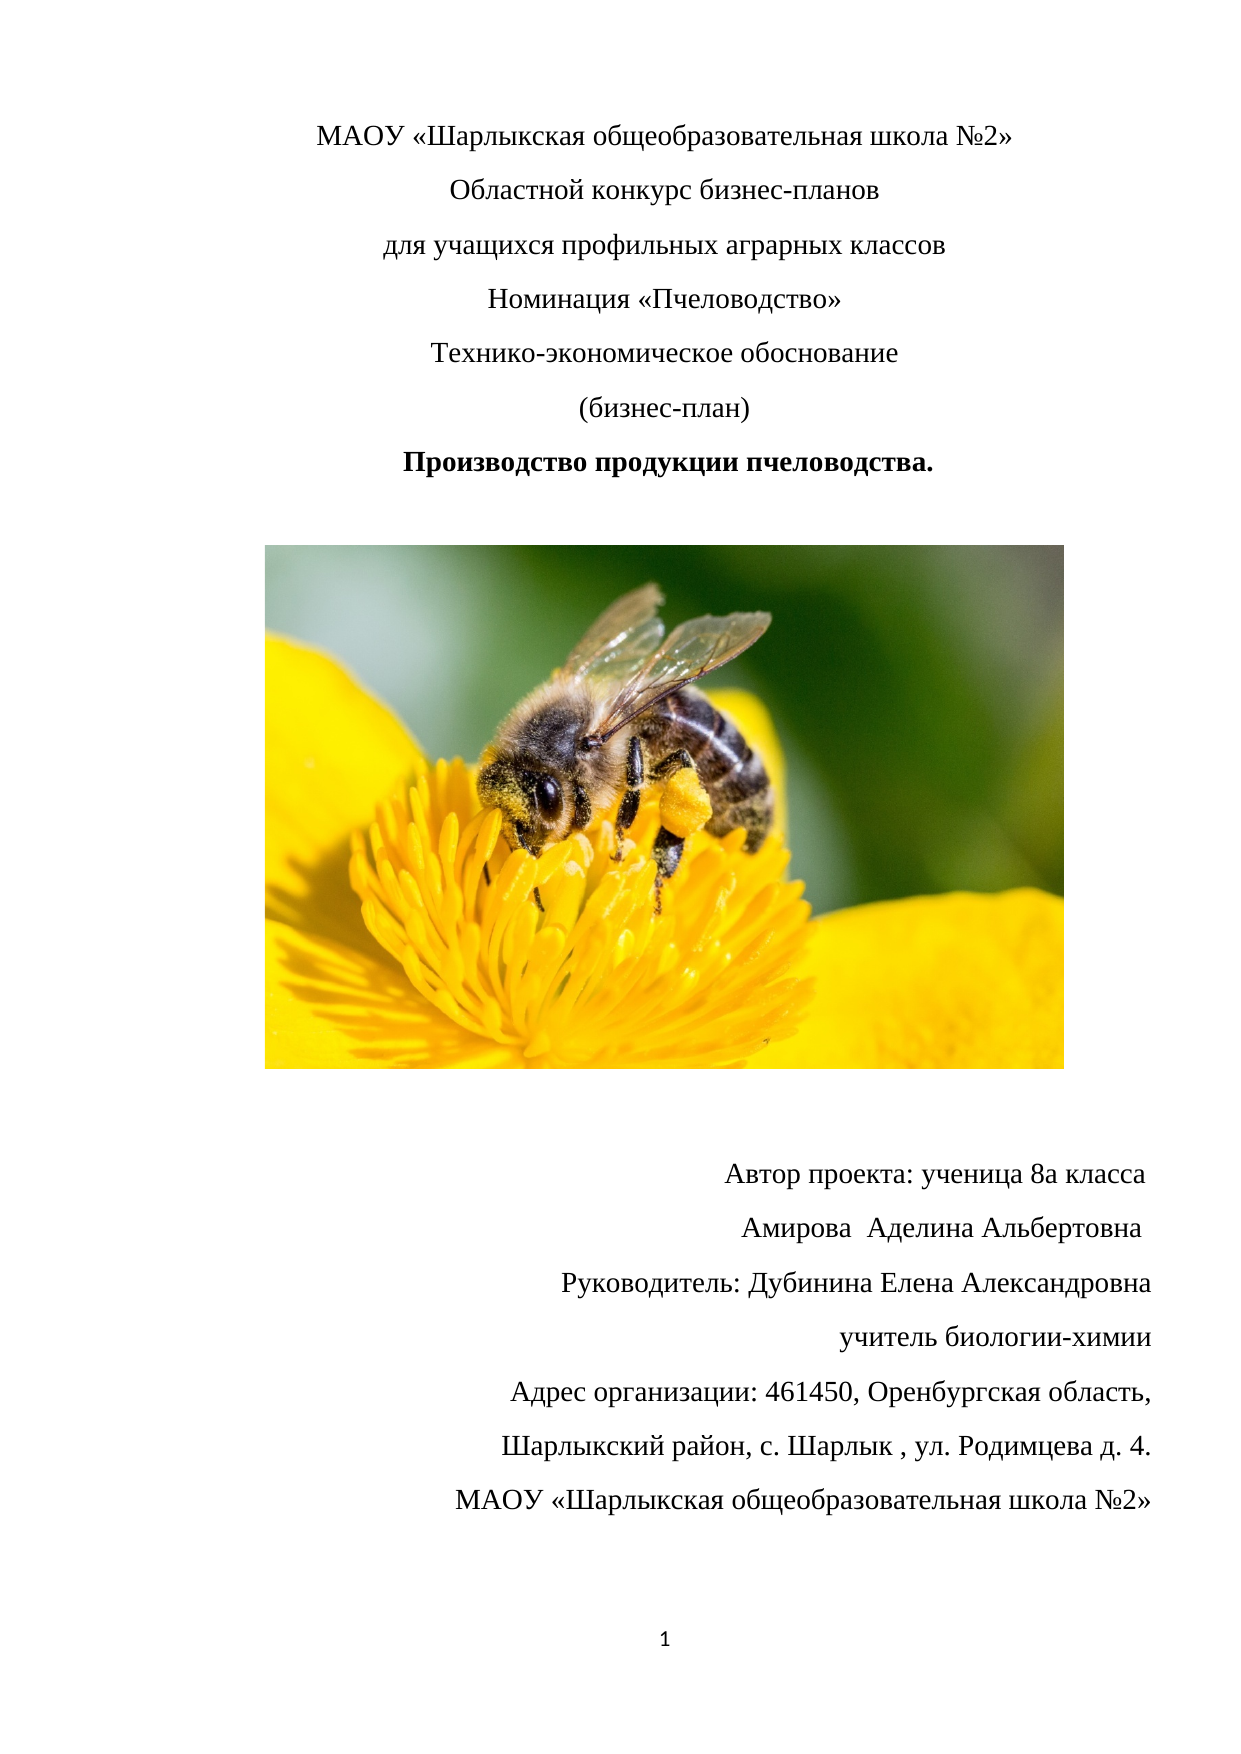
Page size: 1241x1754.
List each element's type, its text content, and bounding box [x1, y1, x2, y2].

text Производство продукции пчеловодства. [177, 444, 1152, 478]
text учитель биологии-химии [177, 1319, 1152, 1353]
text Руководитель: Дубинина Елена Александровна [177, 1265, 1152, 1298]
text (бизнес-план) [177, 390, 1152, 423]
text МАОУ «Шарлыкская общеобразовательная школа №2» [177, 118, 1152, 152]
text Адрес организации: 461450, Оренбургская область, [177, 1374, 1152, 1407]
text для учащихся профильных аграрных классов [177, 227, 1152, 260]
text Областной конкурс бизнес-планов [177, 172, 1152, 206]
text МАОУ «Шарлыкская общеобразовательная школа №2» [177, 1482, 1152, 1516]
text Амирова Аделина Альбертовна [177, 1211, 1152, 1244]
text Автор проекта: ученица 8а класса [177, 1156, 1152, 1190]
text Шарлыкский район, с. Шарлык , ул. Родимцева д. 4. [177, 1428, 1152, 1462]
text Номинация «Пчеловодство» [177, 281, 1152, 315]
picture [264, 545, 1064, 1069]
text Технико-экономическое обоснование [177, 336, 1152, 369]
